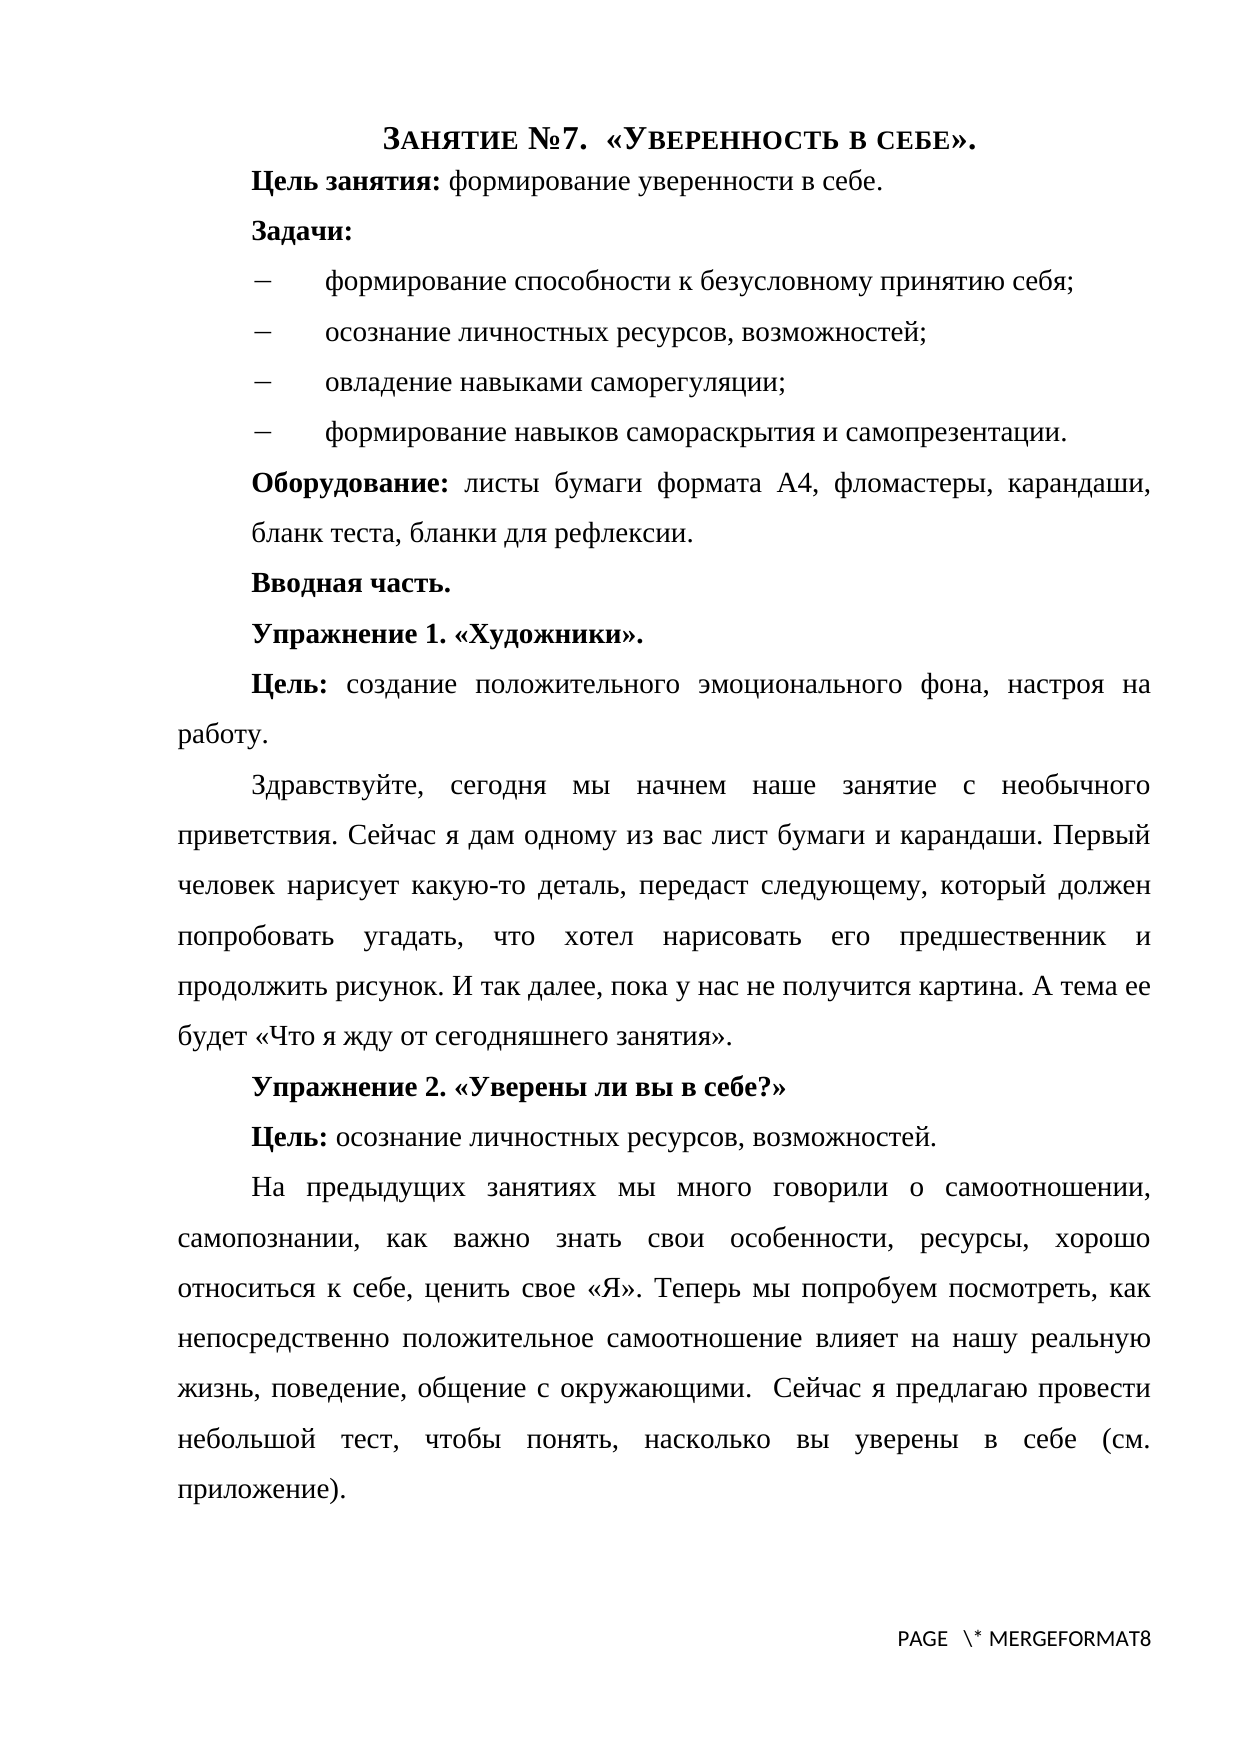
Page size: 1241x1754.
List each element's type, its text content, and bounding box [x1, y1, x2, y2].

text Упражнение 2. «Уверены ли вы в себе?» [177, 1069, 1152, 1102]
text Здравствуйте, сегодня мы начнем наше занятие с необычного приветствия. Сейчас я дам одному из вас лист бумаги и карандаши. Первый человек нарисует какую-то деталь, передаст следующему, который должен попробовать угадать, что хотел нарисовать его предшественник и продолжить рисунок. И так далее, пока у нас не получится картина. А тема ее будет «Что я жду от сегодняшнего занятия». [177, 767, 1152, 1052]
list осознание личностных ресурсов, возможностей; [177, 314, 1152, 347]
text Цель: создание положительного эмоционального фона, настроя на работу. [177, 666, 1152, 750]
list формирование способности к безусловному принятию себя; [177, 263, 1152, 297]
list овладение навыками саморегуляции; [177, 364, 1152, 398]
subtitle Занятие №7. «Уверенность в себе». [177, 118, 1152, 156]
list формирование навыков самораскрытия и самопрезентации. [177, 414, 1152, 448]
text Задачи: [177, 213, 1152, 247]
text Вводная часть. [177, 566, 1152, 599]
text Цель занятия: формирование уверенности в себе. [177, 163, 1152, 196]
text Цель: осознание личностных ресурсов, возможностей. [177, 1119, 1152, 1153]
list Оборудование: листы бумаги формата А4, фломастеры, карандаши, бланк теста, бланки для рефлексии. [251, 465, 1152, 549]
text На предыдущих занятиях мы много говорили о самоотношении, самопознании, как важно знать свои особенности, ресурсы, хорошо относиться к себе, ценить свое «Я». Теперь мы попробуем посмотреть, как непосредственно положительное самоотношение влияет на нашу реальную жизнь, поведение, общение с окружающими. Сейчас я предлагаю провести небольшой тест, чтобы понять, насколько вы уверены в себе (см. приложение). [177, 1169, 1152, 1505]
text Упражнение 1. «Художники». [177, 616, 1152, 649]
